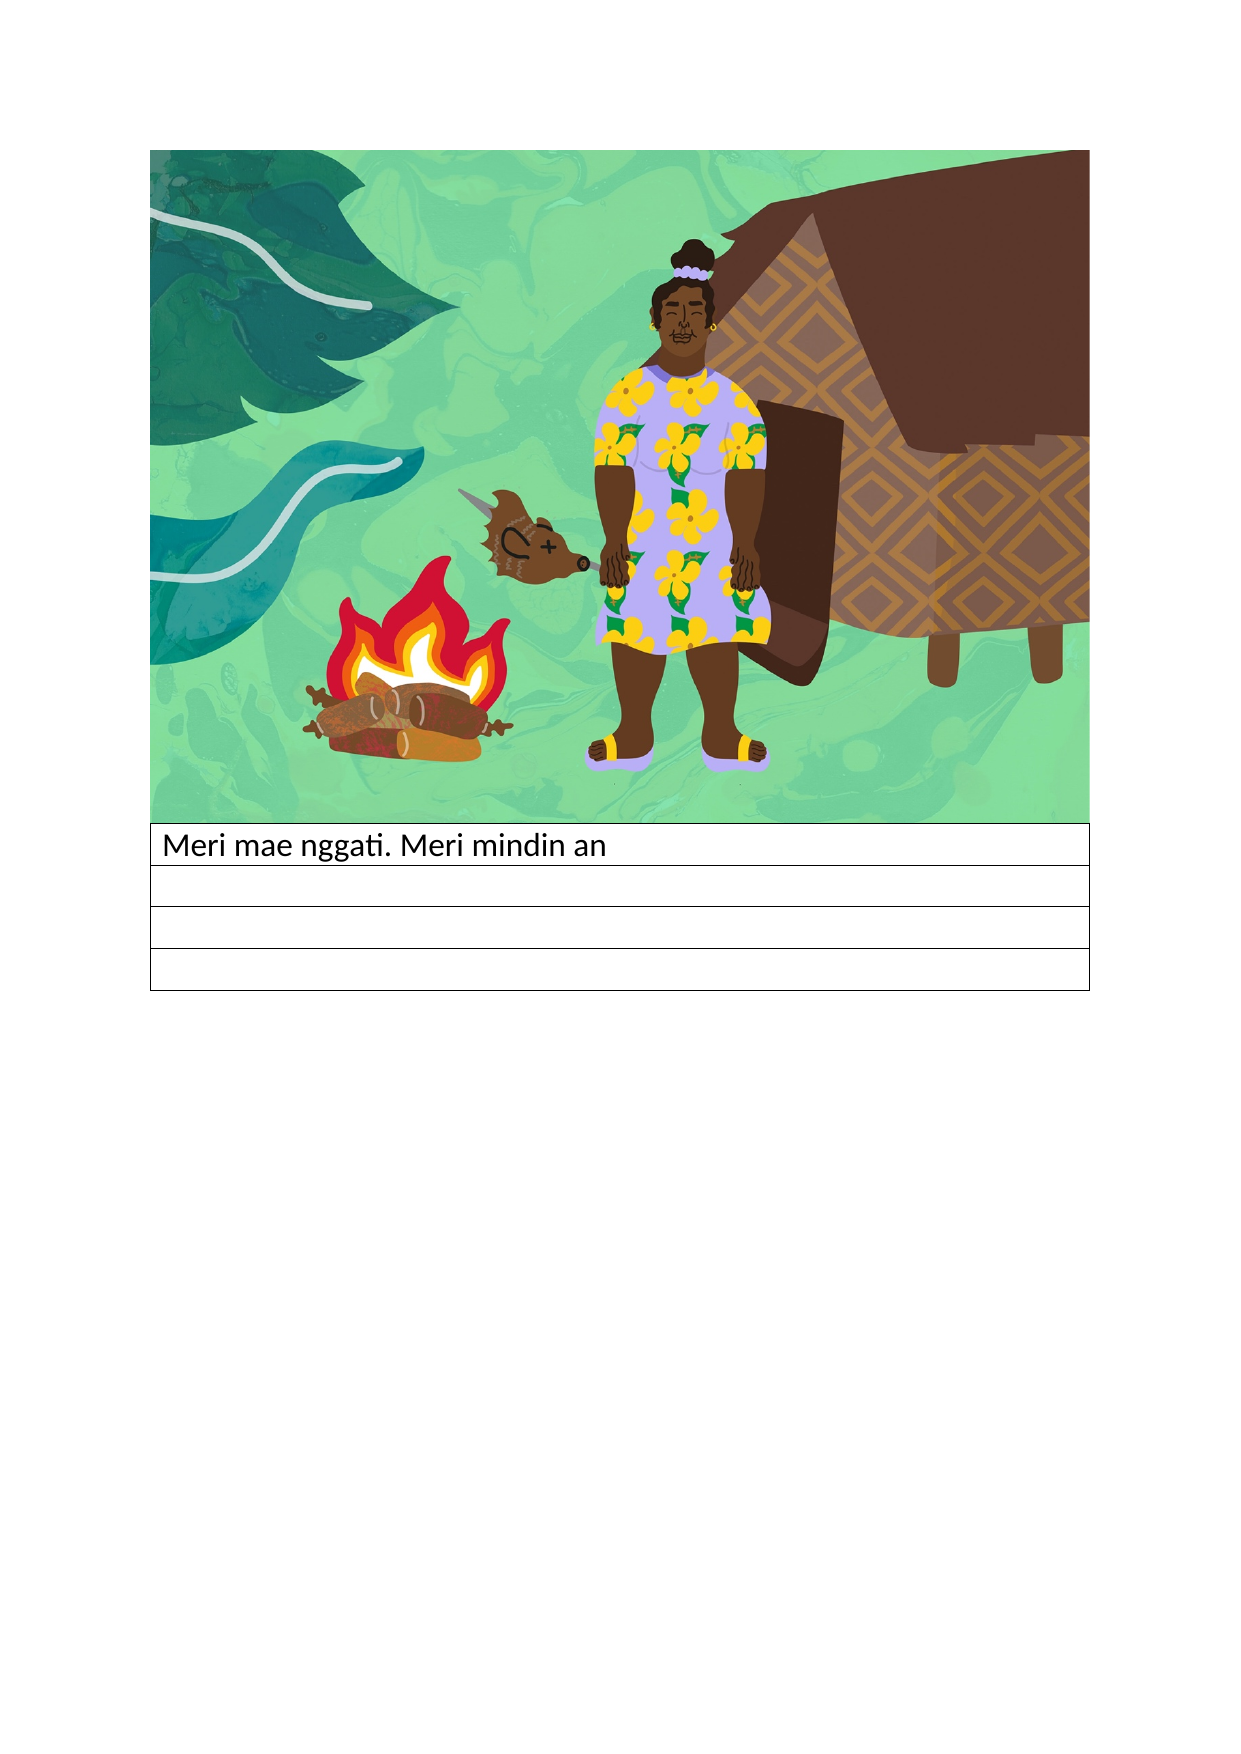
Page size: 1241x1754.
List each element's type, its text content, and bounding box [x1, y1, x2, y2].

table_cell [151, 907, 1089, 948]
table_cell [151, 866, 1089, 906]
table_header Meri mae nggati. Meri mindin an [151, 824, 1089, 864]
picture [150, 150, 1090, 823]
table_cell [151, 949, 1089, 990]
